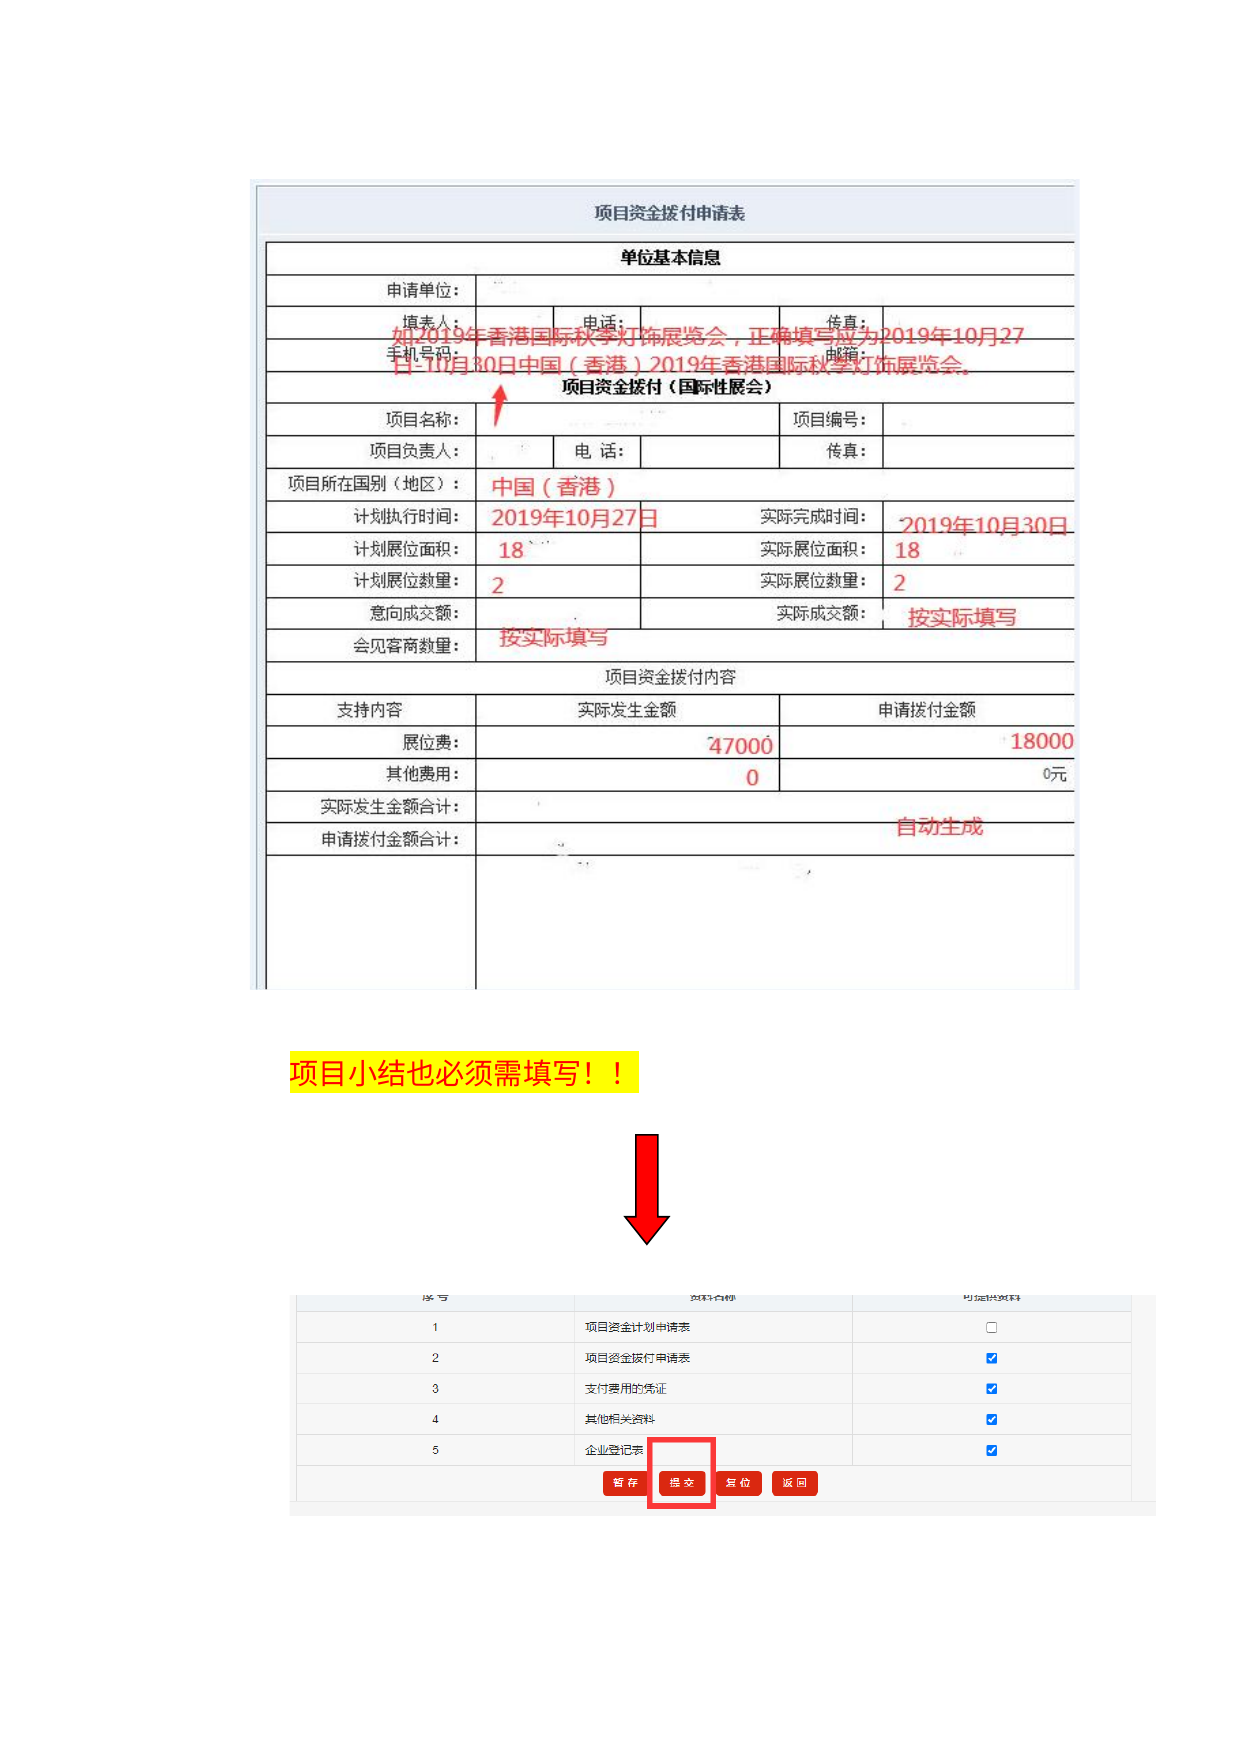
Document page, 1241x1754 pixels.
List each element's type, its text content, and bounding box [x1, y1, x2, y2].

picture [289, 1295, 1156, 1516]
picture [248, 179, 1080, 989]
